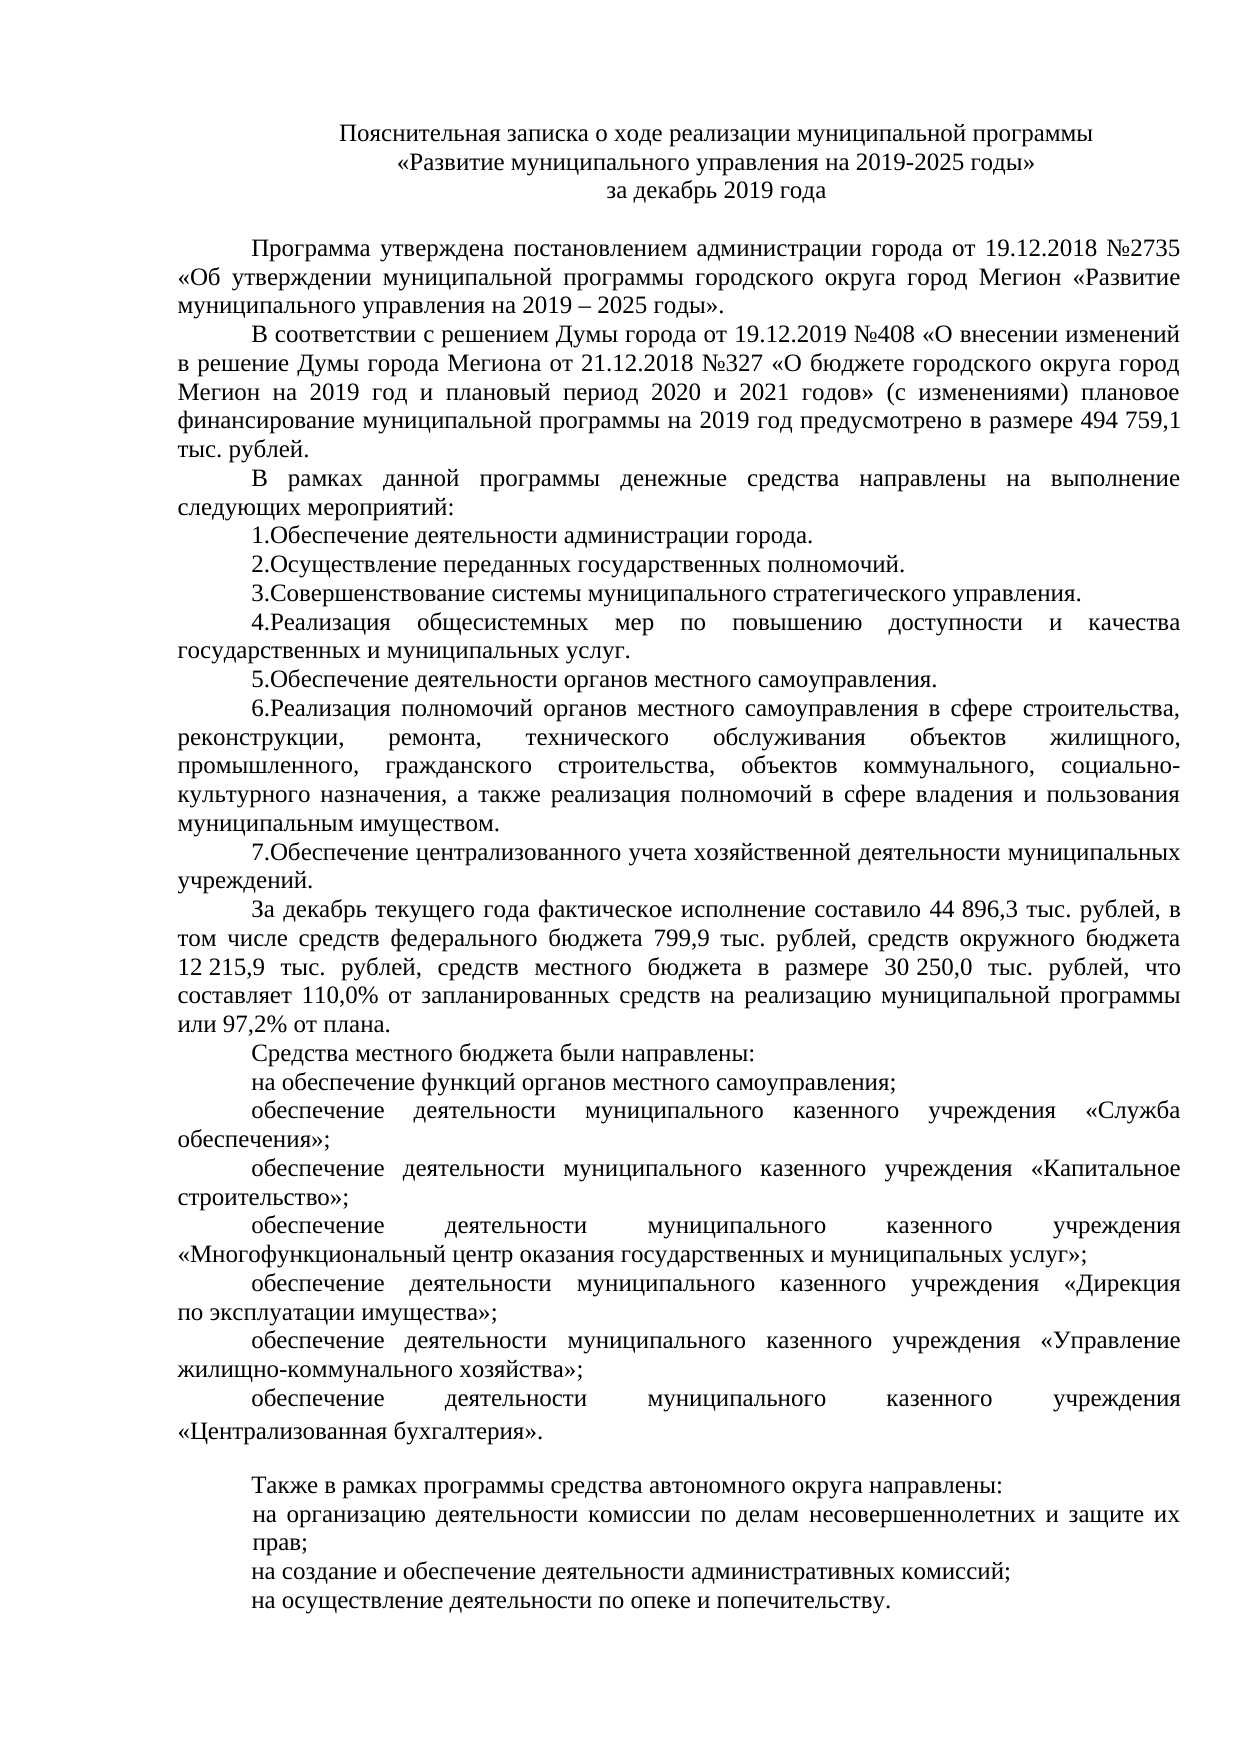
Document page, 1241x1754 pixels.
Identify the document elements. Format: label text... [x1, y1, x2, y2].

text Пояснительная записка о ходе реализации муниципальной программы [177, 118, 1181, 147]
text на осуществление деятельности по опеке и попечительству. [177, 1585, 1181, 1614]
text 6.Реализация полномочий органов местного самоуправления в сфере строительства, реконструкции, ремонта, технического обслуживания объектов жилищного, промышленного, гражданского строительства, объектов коммунального, социально-культурного назначения, а также реализация полномочий в сфере владения и пользования муниципальным имуществом. [177, 693, 1181, 837]
list В рамках данной программы денежные средства направлены на выполнение следующих мероприятий: [177, 463, 1181, 521]
text Средства местного бюджета были направлены: [177, 1038, 1181, 1067]
text 4.Реализация общесистемных мер по повышению доступности и качества государственных и муниципальных услуг. [177, 607, 1181, 664]
text 5.Обеспечение деятельности органов местного самоуправления. [177, 664, 1181, 693]
text на обеспечение функций органов местного самоуправления; [177, 1067, 1181, 1096]
text 1.Обеспечение деятельности администрации города. [177, 521, 1181, 549]
text обеспечение деятельности муниципального казенного учреждения «Служба обеспечения»; [177, 1096, 1181, 1153]
text обеспечение деятельности муниципального казенного учреждения «Централизованная бухгалтерия». [177, 1383, 1181, 1445]
text Программа утверждена постановлением администрации города от 19.12.2018 №2735 «Об утверждении муниципальной программы городского округа город Мегион «Развитие муниципального управления на 2019 – 2025 годы». [177, 233, 1181, 319]
text «Развитие муниципального управления на 2019-2025 годы» [177, 147, 1181, 176]
text обеспечение деятельности муниципального казенного учреждения «Дирекция по эксплуатации имущества»; [177, 1268, 1181, 1326]
text 7.Обеспечение централизованного учета хозяйственной деятельности муниципальных учреждений. [177, 837, 1181, 894]
text обеспечение деятельности муниципального казенного учреждения «Управление жилищно-коммунального хозяйства»; [177, 1326, 1181, 1383]
text за декабрь 2019 года [177, 176, 1181, 204]
text обеспечение деятельности муниципального казенного учреждения «Капитальное строительство»; [177, 1153, 1181, 1211]
text обеспечение деятельности муниципального казенного учреждения «Многофункциональный центр оказания государственных и муниципальных услуг»; [177, 1211, 1181, 1268]
text 2.Осуществление переданных государственных полномочий. [177, 549, 1181, 578]
text 3.Совершенствование системы муниципального стратегического управления. [177, 578, 1181, 607]
list на организацию деятельности комиссии по делам несовершеннолетних и защите их прав; [252, 1499, 1181, 1556]
text В соответствии с решением Думы города от 19.12.2019 №408 «О внесении изменений в решение Думы города Мегиона от 21.12.2018 №327 «О бюджете городского округа город Мегион на 2019 год и плановый период 2020 и 2021 годов» (с изменениями) плановое финансирование муниципальной программы на 2019 год предусмотрено в размере 494 759,1 тыс. рублей. [177, 319, 1181, 463]
text на создание и обеспечение деятельности административных комиссий; [177, 1556, 1181, 1585]
text Также в рамках программы средства автономного округа направлены: [177, 1470, 1181, 1499]
list За декабрь текущего года фактическое исполнение составило 44 896,3 тыс. рублей, в том числе средств федерального бюджета 799,9 тыс. рублей, средств окружного бюджета 12 215,9 тыс. рублей, средств местного бюджета в размере 30 250,0 тыс. рублей, что составляет 110,0% от запланированных средств на реализацию муниципальной программы или 97,2% от плана. [177, 894, 1181, 1038]
